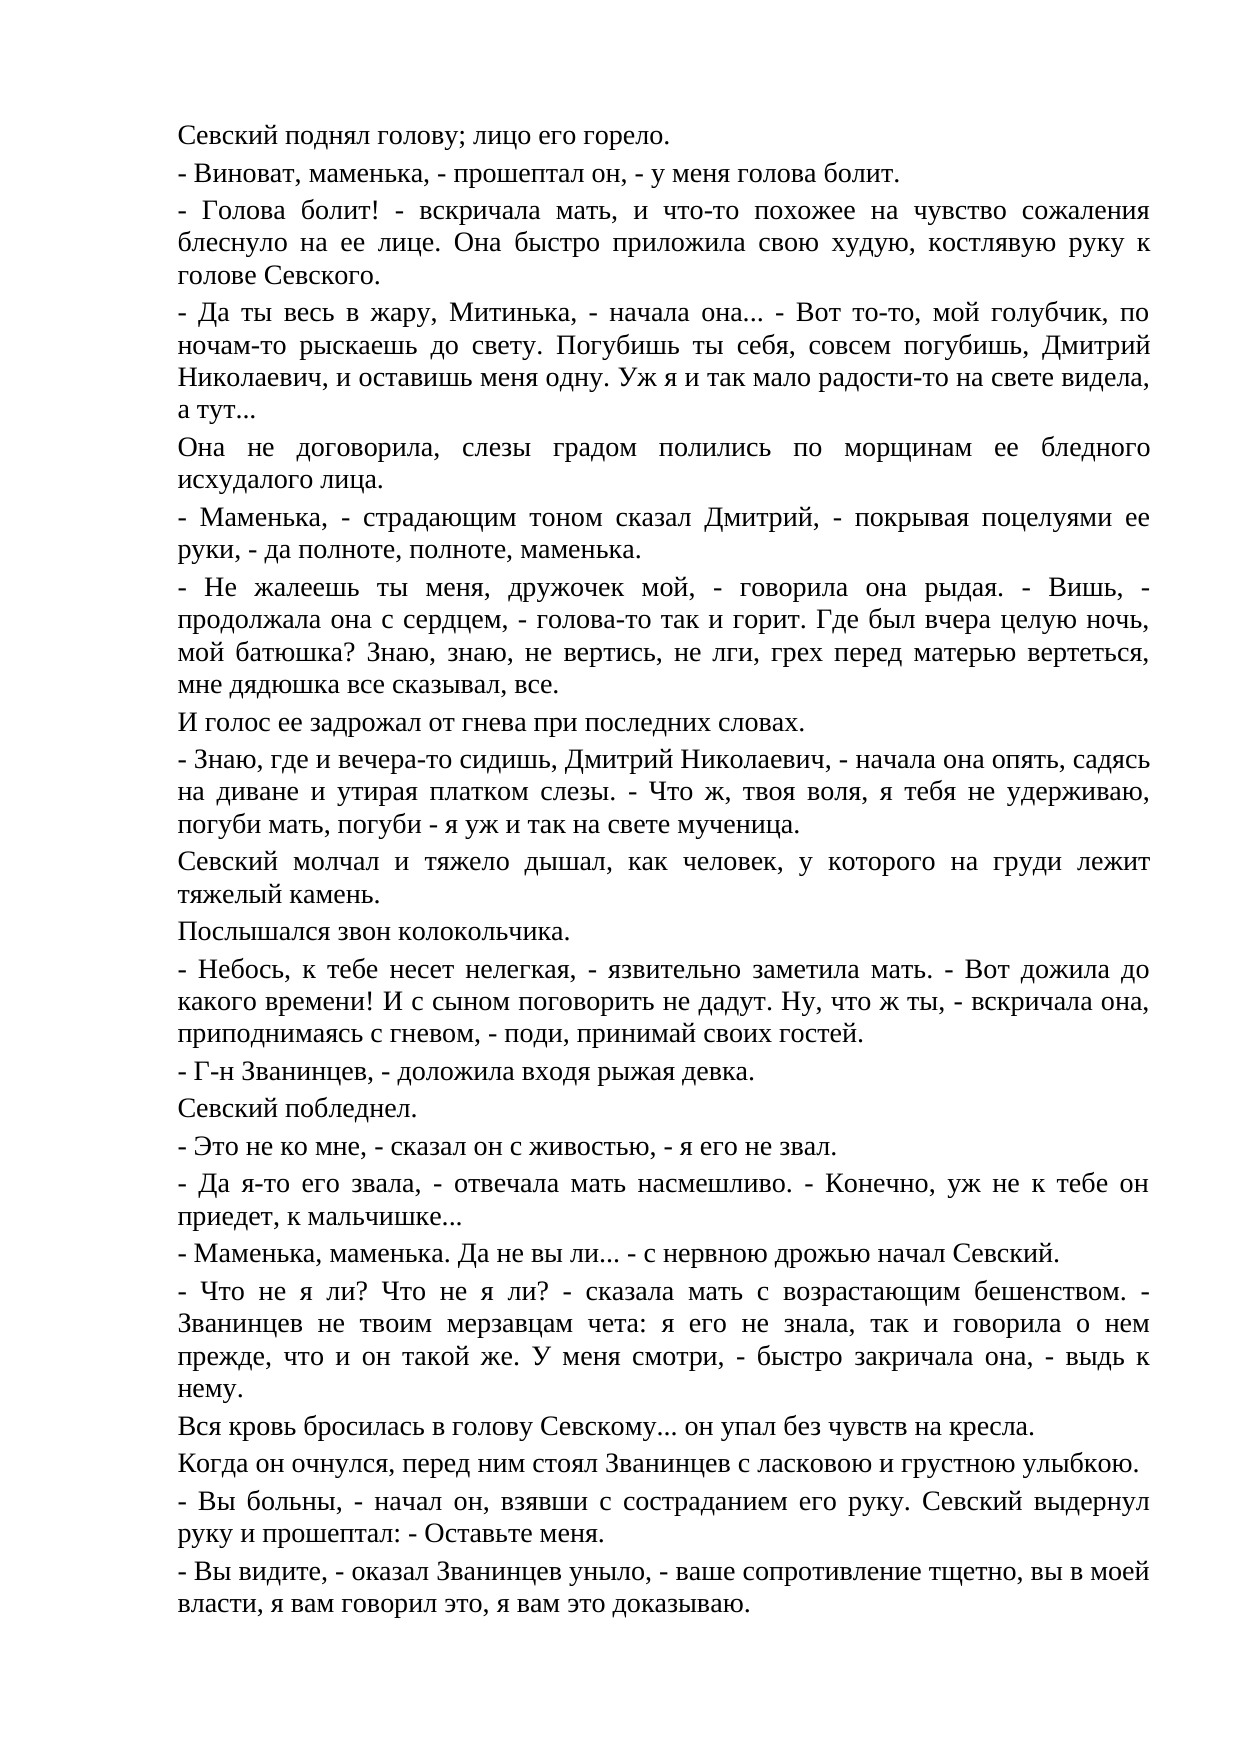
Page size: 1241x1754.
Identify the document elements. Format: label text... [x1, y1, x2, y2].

text - Вы больны, - начал он, взявши с состраданием его руку. Севский выдернул руку и прошептал: - Оставьте меня. [177, 1484, 1152, 1548]
text Севский поднял голову; лицо его горело. [177, 118, 1152, 151]
text - Маменька, - страдающим тоном сказал Дмитрий, - покрывая поцелуями ее руки, - да полноте, полноте, маменька. [177, 500, 1152, 565]
text - Голова болит! - вскричала мать, и что-то похожее на чувство сожаления блеснуло на ее лице. Она быстро приложила свою худую, костлявую руку к голове Севского. [177, 193, 1152, 290]
text - Это не ко мне, - сказал он с живостью, - я его не звал. [177, 1129, 1152, 1161]
text - Маменька, маменька. Да не вы ли... - с нервною дрожью начал Севский. [177, 1236, 1152, 1269]
text Она не договорила, слезы градом полились по морщинам ее бледного исхудалого лица. [177, 430, 1152, 495]
text Севский побледнел. [177, 1092, 1152, 1124]
text И голос ее задрожал от гнева при последних словах. [177, 704, 1152, 737]
text Когда он очнулся, перед ним стоял Званинцев с ласковою и грустною улыбкою. [177, 1446, 1152, 1478]
text - Да я-то его звала, - отвечала мать насмешливо. - Конечно, уж не к тебе он приедет, к мальчишке... [177, 1167, 1152, 1231]
text - Что не я ли? Что не я ли? - сказала мать с возрастающим бешенством. - Званинцев не твоим мерзавцам чета: я его не знала, так и говорила о нем прежде, что и он такой же. У меня смотри, - быстро закричала она, - выдь к нему. [177, 1274, 1152, 1403]
text - Г-н Званинцев, - доложила входя рыжая девка. [177, 1054, 1152, 1086]
text - Знаю, где и вечера-то сидишь, Дмитрий Николаевич, - начала она опять, садясь на диване и утирая платком слезы. - Что ж, твоя воля, я тебя не удерживаю, погуби мать, погуби - я уж и так на свете мученица. [177, 742, 1152, 839]
text Севский молчал и тяжело дышал, как человек, у которого на груди лежит тяжелый камень. [177, 844, 1152, 909]
text Вся кровь бросилась в голову Севскому... он упал без чувств на кресла. [177, 1409, 1152, 1441]
text - Вы видите, - оказал Званинцев уныло, - ваше сопротивление тщетно, вы в моей власти, я вам говорил это, я вам это доказываю. [177, 1553, 1152, 1618]
text - Небось, к тебе несет нелегкая, - язвительно заметила мать. - Вот дожила до какого времени! И с сыном поговорить не дадут. Ну, что ж ты, - вскричала она, приподнимаясь с гневом, - поди, принимай своих гостей. [177, 952, 1152, 1049]
text - Да ты весь в жару, Митинька, - начала она... - Вот то-то, мой голубчик, по ночам-то рыскаешь до свету. Погубишь ты себя, совсем погубишь, Дмитрий Николаевич, и оставишь меня одну. Уж я и так мало радости-то на свете видела, а тут... [177, 295, 1152, 425]
text - Не жалеешь ты меня, дружочек мой, - говорила она рыдая. - Вишь, - продолжала она с сердцем, - голова-то так и горит. Где был вчера целую ночь, мой батюшка? Знаю, знаю, не вертись, не лги, грех перед матерью вертеться, мне дядюшка все сказывал, все. [177, 570, 1152, 699]
text Послышался звон колокольчика. [177, 914, 1152, 947]
text - Виноват, маменька, - прошептал он, - у меня голова болит. [177, 156, 1152, 188]
